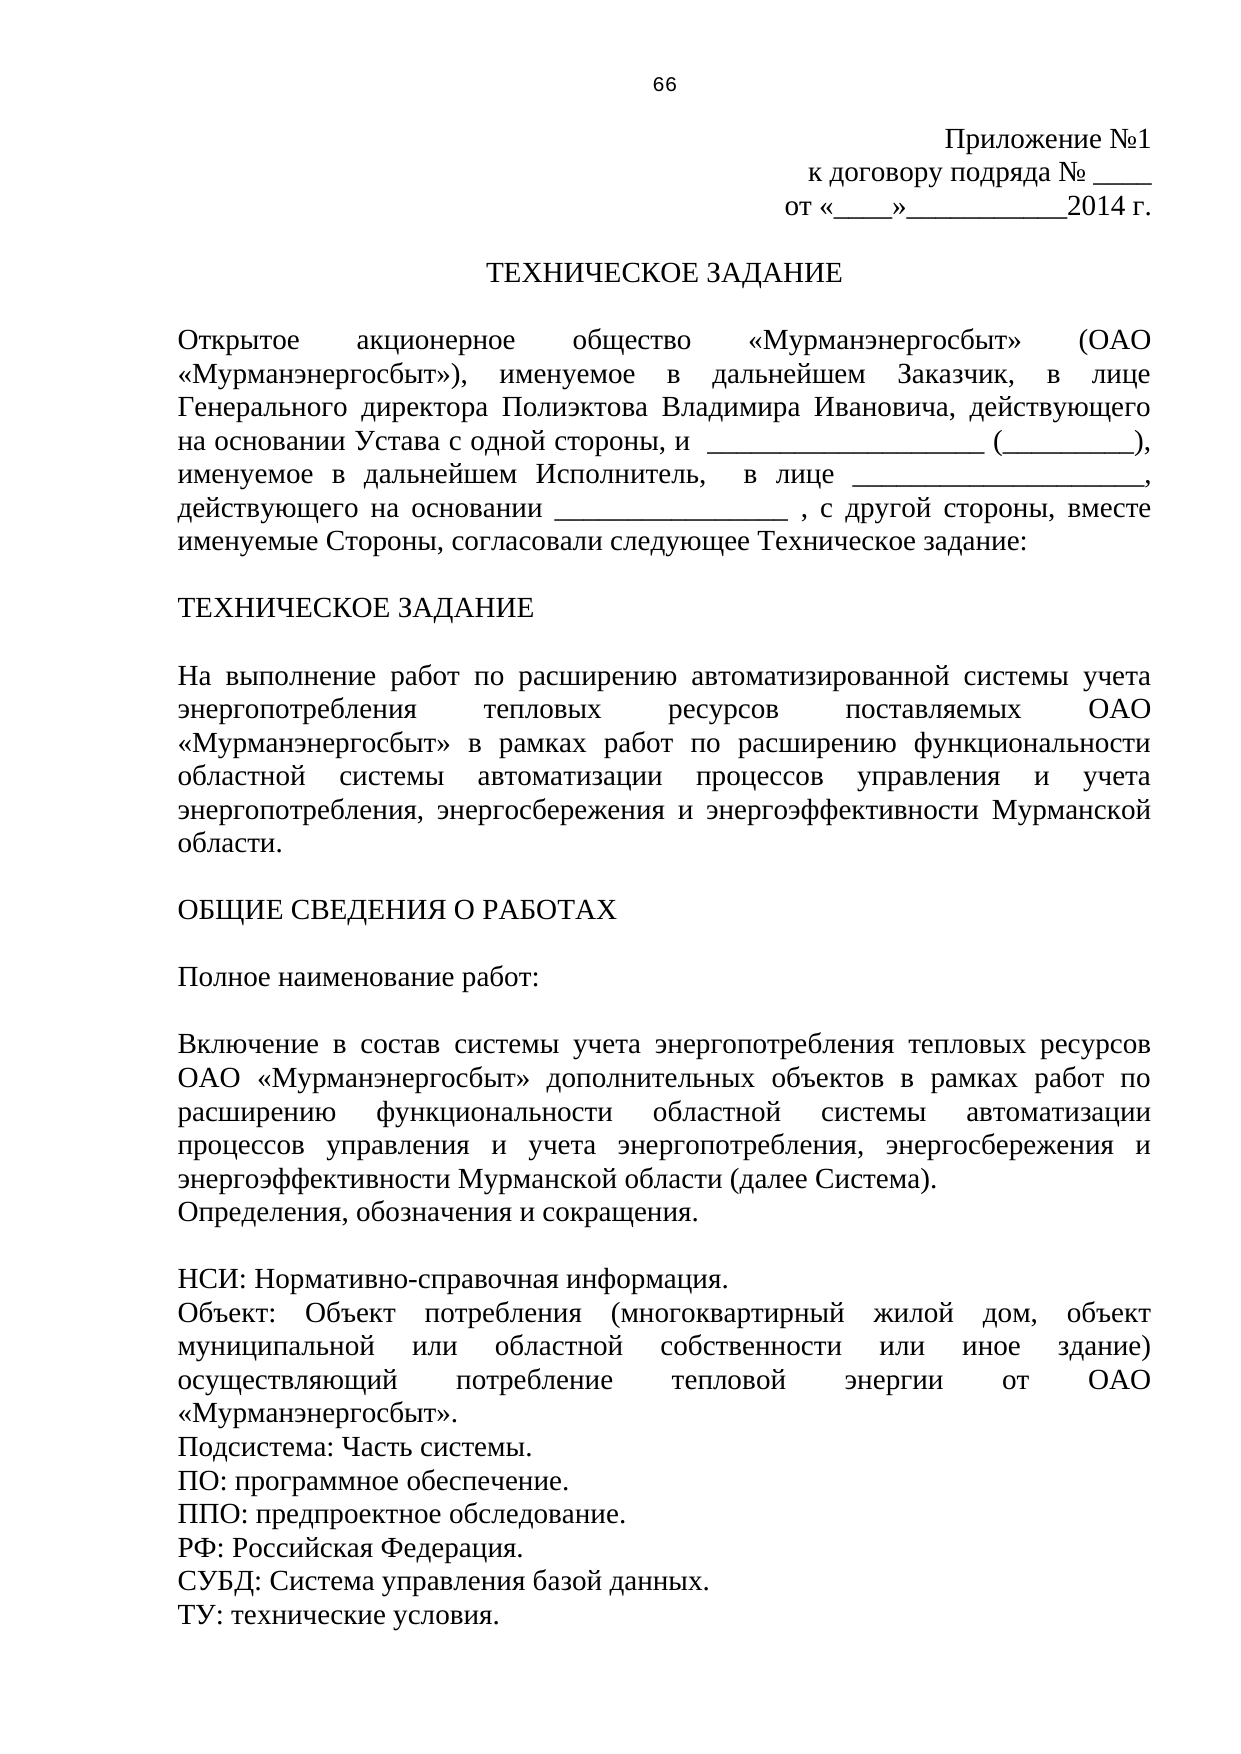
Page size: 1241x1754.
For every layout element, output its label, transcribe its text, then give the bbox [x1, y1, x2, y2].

text На выполнение работ по расширению автоматизированной системы учета энергопотребления тепловых ресурсов поставляемых ОАО «Мурманэнергосбыт» в рамках работ по расширению функциональности областной системы автоматизации процессов управления и учета энергопотребления, энергосбережения и энергоэффективности Мурманской области. [177, 658, 1152, 859]
text ПО: программное обеспечение. [177, 1463, 1152, 1496]
text РФ: Российская Федерация. [177, 1530, 1152, 1563]
text ТЕХНИЧЕСКОЕ ЗАДАНИЕ [177, 255, 1152, 289]
text Подсистема: Часть системы. [177, 1429, 1152, 1463]
text Полное наименование работ: [177, 959, 1152, 993]
text СУБД: Система управления базой данных. [177, 1563, 1152, 1597]
text Приложение №1 [177, 121, 1152, 154]
text Определения, обозначения и сокращения. [177, 1194, 1152, 1228]
text от «____»___________2014 г. [177, 188, 1152, 222]
text Включение в состав системы учета энергопотребления тепловых ресурсов ОАО «Мурманэнергосбыт» дополнительных объектов в рамках работ по расширению функциональности областной системы автоматизации процессов управления и учета энергопотребления, энергосбережения и энергоэффективности Мурманской области (далее Система). [177, 1027, 1152, 1194]
text Объект: Объект потребления (многоквартирный жилой дом, объект муниципальной или областной собственности или иное здание) осуществляющий потребление тепловой энергии от ОАО «Мурманэнергосбыт». [177, 1295, 1152, 1429]
text Открытое акционерное общество «Мурманэнергосбыт» (ОАО «Мурманэнергосбыт»), именуемое в дальнейшем Заказчик, в лице Генерального директора Полиэктова Владимира Ивановича, действующего на основании Устава с одной стороны, и ___________________ (_________), именуемое в дальнейшем Исполнитель, в лице ____________________, действующего на основании ________________ , с другой стороны, вместе именуемые Стороны, согласовали следующее Техническое задание: [177, 322, 1152, 557]
text к договору подряда № ____ [177, 154, 1152, 188]
text ОБЩИЕ СВЕДЕНИЯ О РАБОТАХ [177, 859, 1152, 926]
text НСИ: Нормативно-справочная информация. [177, 1261, 1152, 1295]
text ТЕХНИЧЕСКОЕ ЗАДАНИЕ [177, 591, 1152, 624]
text ППО: предпроектное обследование. [177, 1496, 1152, 1530]
text ТУ: технические условия. [177, 1597, 1152, 1630]
